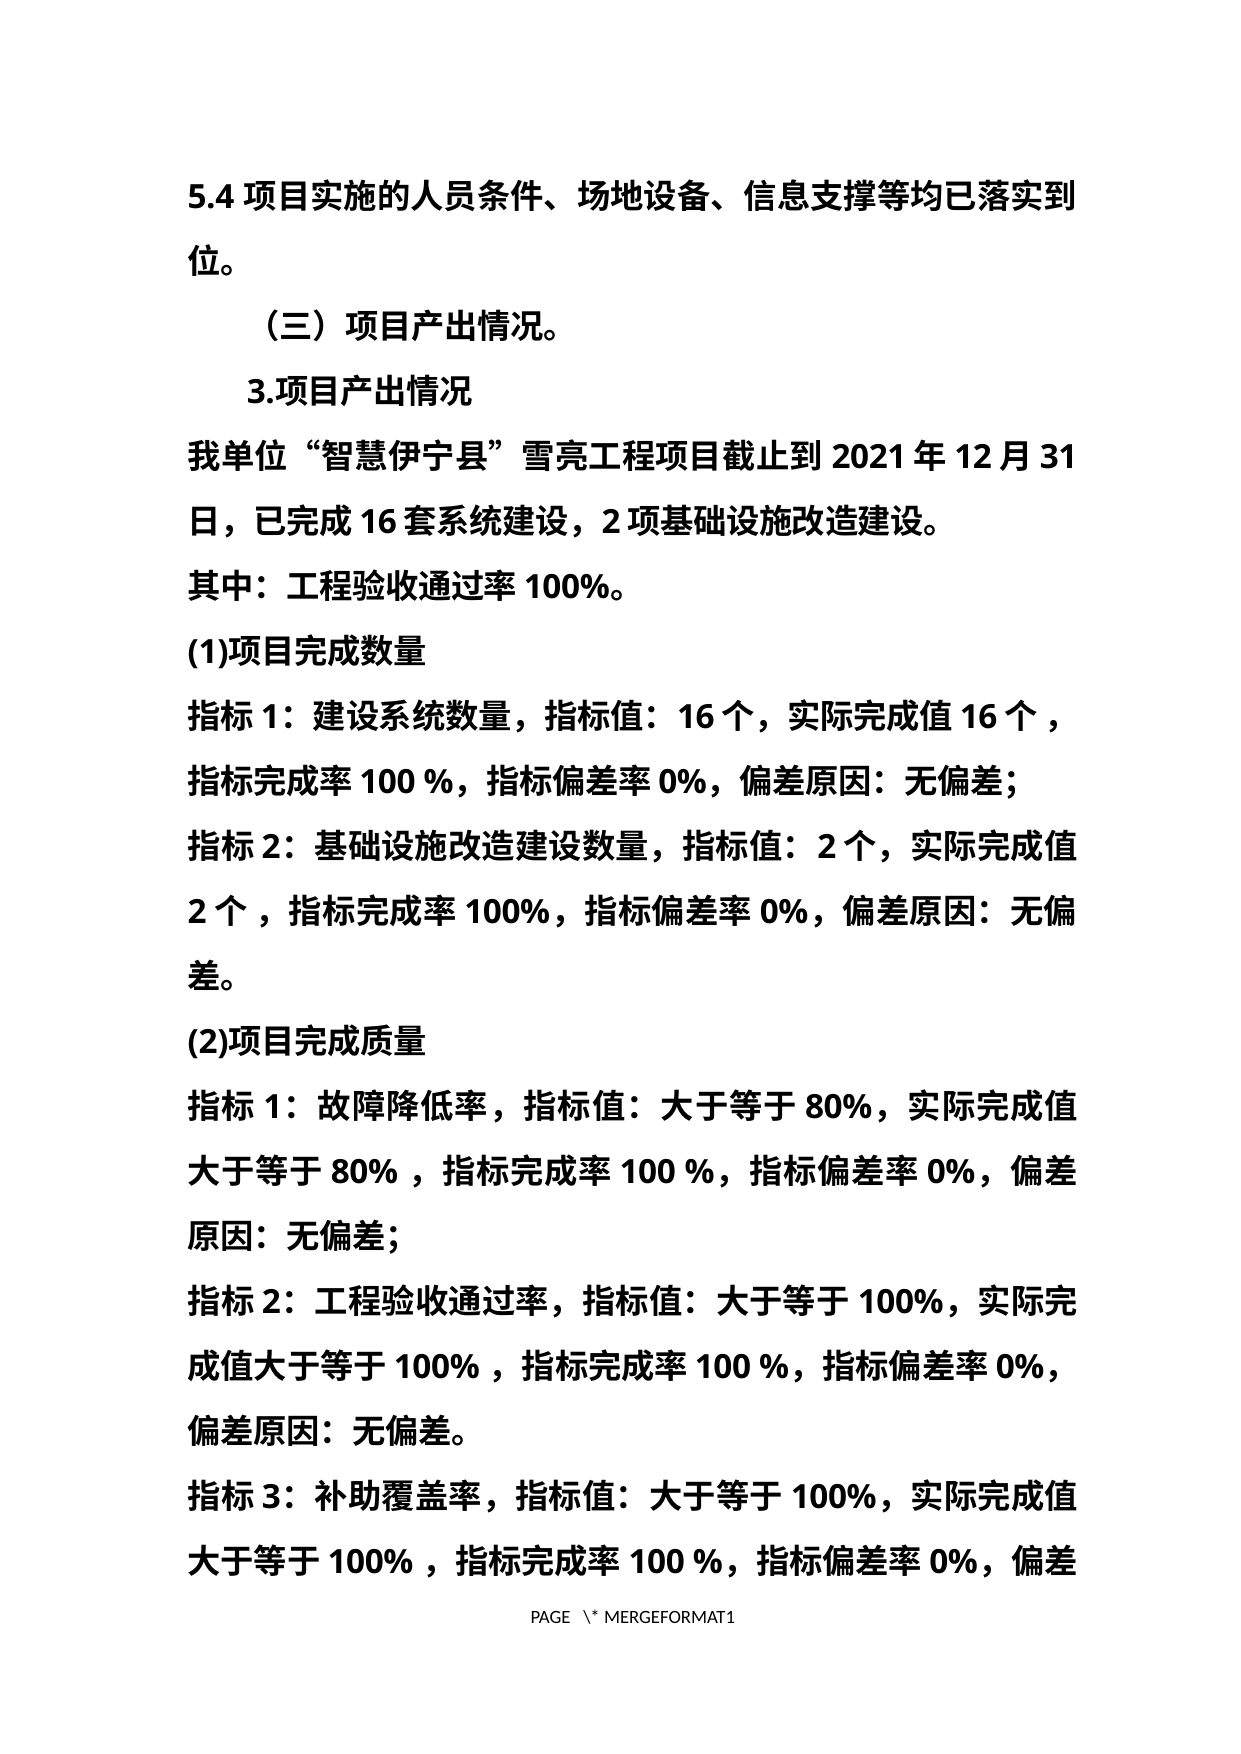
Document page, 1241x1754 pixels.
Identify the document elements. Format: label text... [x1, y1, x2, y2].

text （三）项目产出情况。 [187, 292, 1078, 357]
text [187, 357, 1078, 1592]
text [187, 162, 1078, 292]
